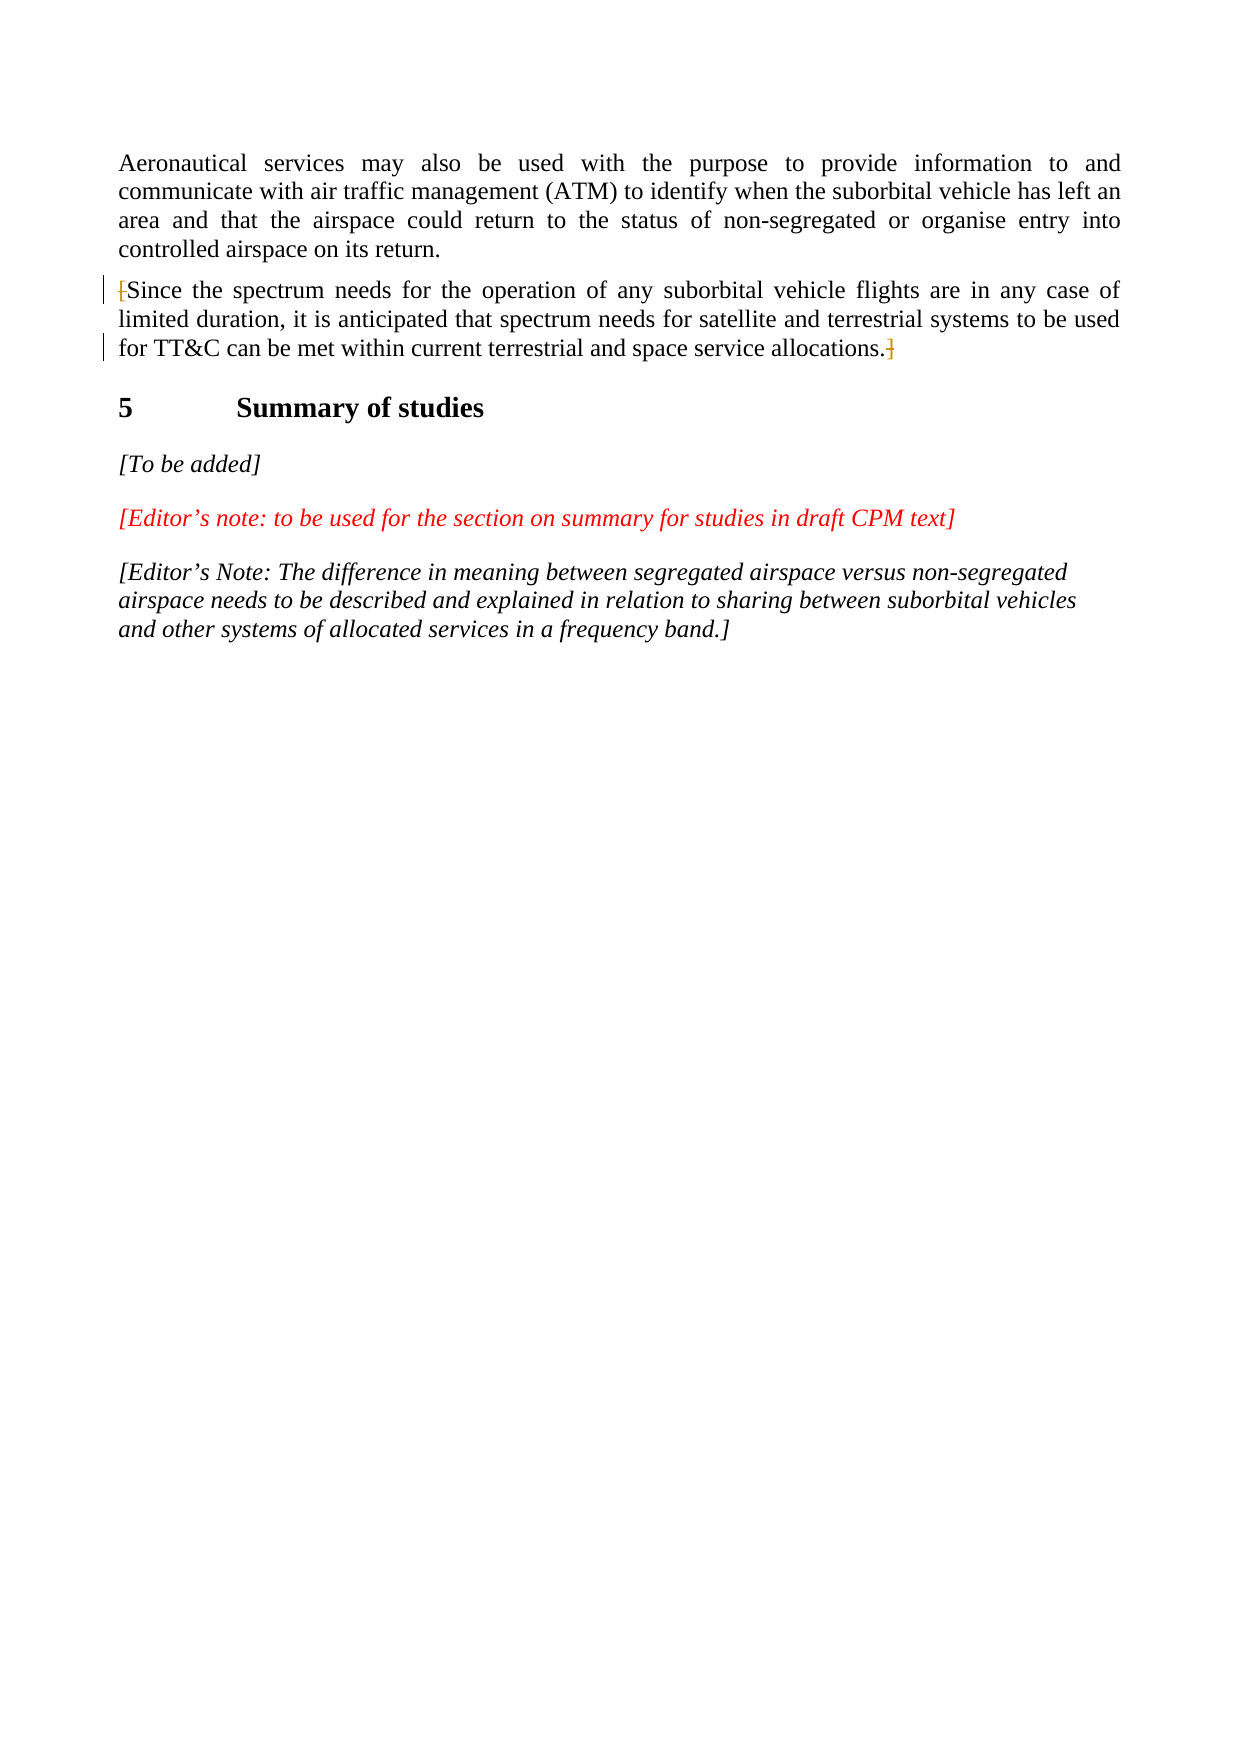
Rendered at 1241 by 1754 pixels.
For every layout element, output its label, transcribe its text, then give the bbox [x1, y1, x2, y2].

subtitle 5 Summary of studies [118, 391, 1122, 424]
text [Editor’s Note: The difference in meaning between segregated airspace versus non-segregated airspace needs to be described and explained in relation to sharing between suborbital vehicles and other systems of allocated services in a frequency band.] [118, 557, 1122, 643]
text Since the spectrum needs for the operation of any suborbital vehicle flights are in any case of limited duration, it is anticipated that spectrum needs for satellite and terrestrial systems to be used for TT&C can be met within current terrestrial and space service allocations. [118, 275, 1122, 361]
text Aeronautical services may also be used with the purpose to provide information to and communicate with air traffic management (ATM) to identify when the suborbital vehicle has left an area and that the airspace could return to the status of non-segregated or organise entry into controlled airspace on its return. [118, 148, 1122, 263]
text [To be added] [118, 449, 1122, 478]
text [Editor’s note: to be used for the section on summary for studies in draft CPM text] [118, 503, 1122, 532]
